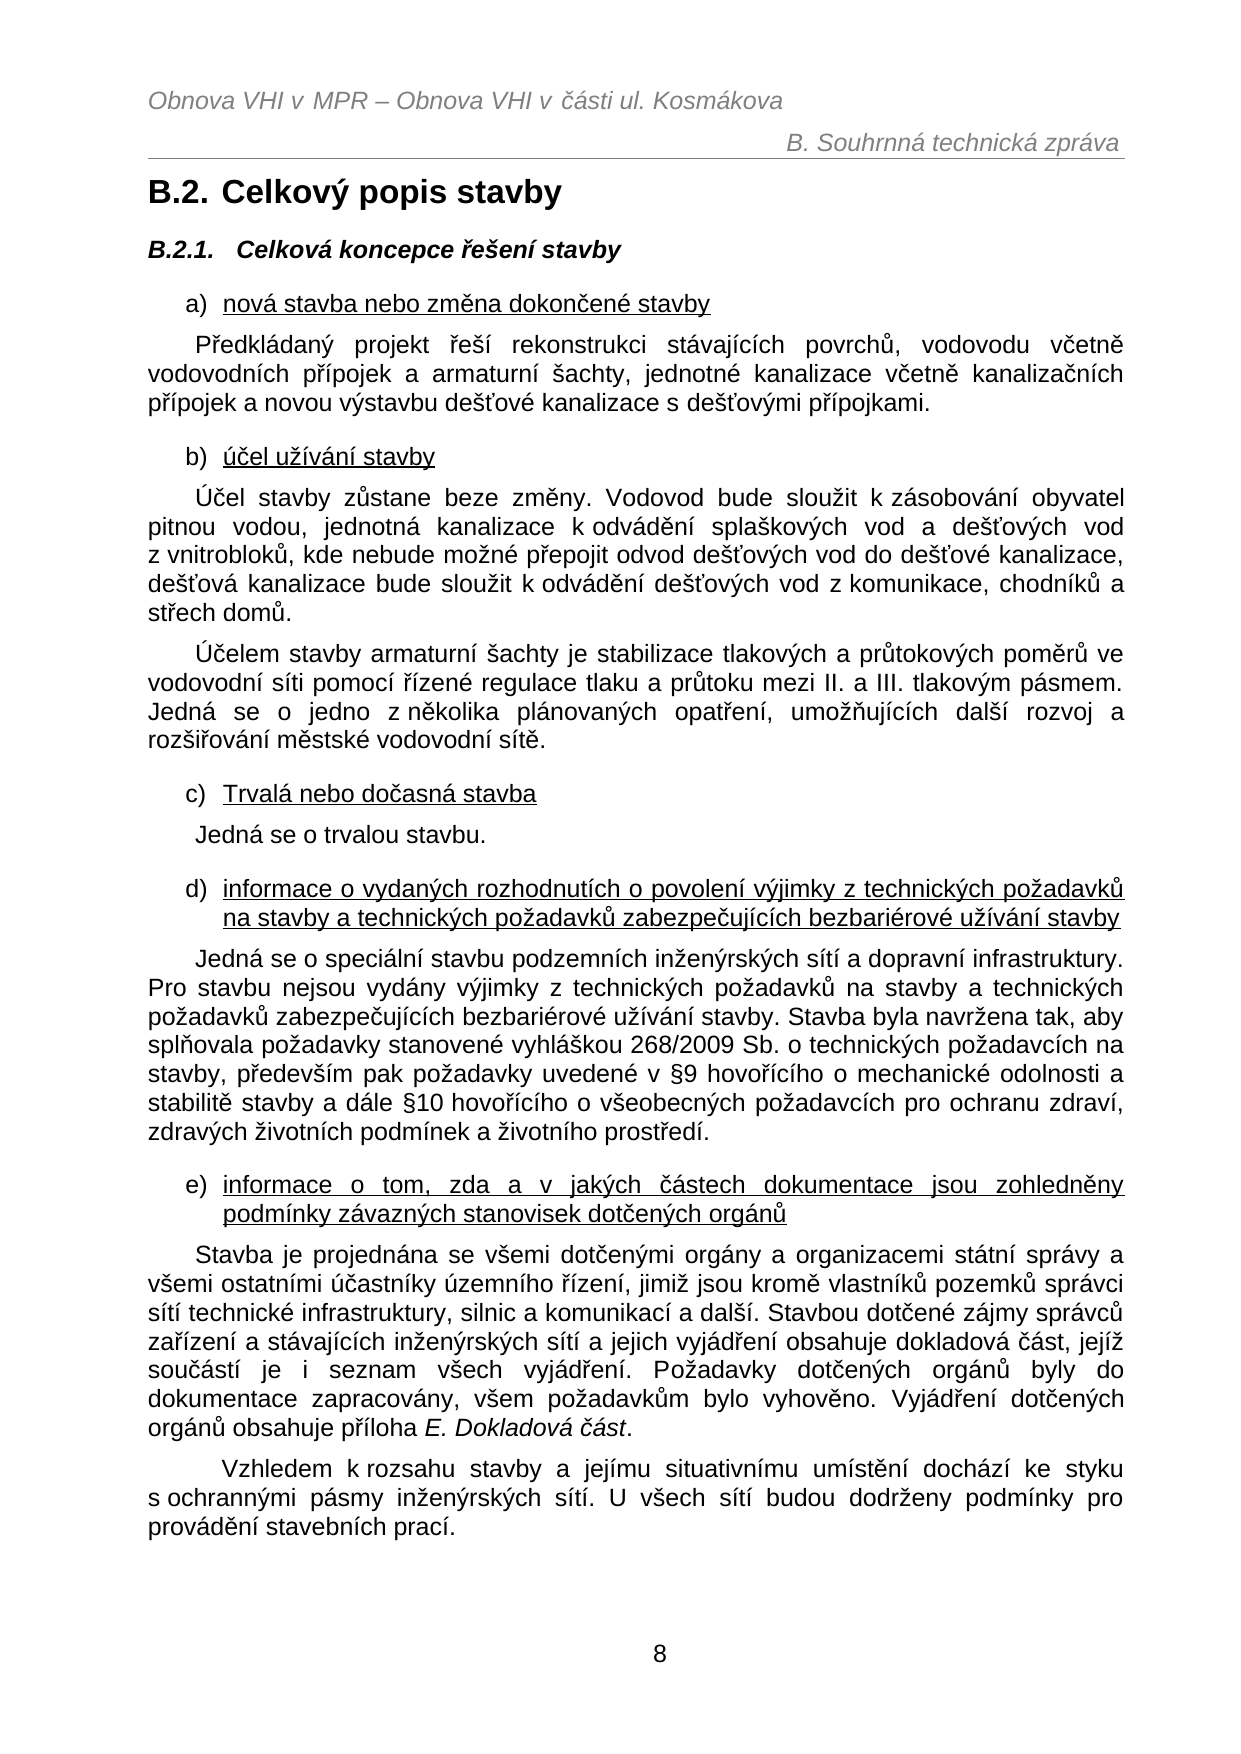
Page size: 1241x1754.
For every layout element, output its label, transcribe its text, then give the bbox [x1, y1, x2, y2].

subtitle nová stavba nebo změna dokončené stavby [185, 289, 1125, 318]
text Stavba je projednána se všemi dotčenými orgány a organizacemi státní správy a všemi ostatními účastníky územního řízení, jimiž jsou kromě vlastníků pozemků správci sítí technické infrastruktury, silnic a komunikací a další. Stavbou dotčené zájmy správců zařízení a stávajících inženýrských sítí a jejich vyjádření obsahuje dokladová část, jejíž součástí je i seznam všech vyjádření. Požadavky dotčených orgánů byly do dokumentace zapracovány, všem požadavkům bylo vyhověno. Vyjádření dotčených orgánů obsahuje příloha E. Dokladová část. [148, 1240, 1125, 1442]
text Vzhledem k rozsahu stavby a jejímu situativnímu umístění dochází ke styku s ochrannými pásmy inženýrských sítí. U všech sítí budou dodrženy podmínky pro provádění stavebních prací. [148, 1454, 1125, 1540]
text Účelem stavby armaturní šachty je stabilizace tlakových a průtokových poměrů ve vodovodní síti pomocí řízené regulace tlaku a průtoku mezi II. a III. tlakovým pásmem. Jedná se o jedno z několika plánovaných opatření, umožňujících další rozvoj a rozšiřování městské vodovodní sítě. [148, 639, 1125, 754]
subtitle informace o tom, zda a v jakých částech dokumentace jsou zohledněny podmínky závazných stanovisek dotčených orgánů [185, 1170, 1125, 1228]
text Předkládaný projekt řeší rekonstrukci stávajících povrchů, vodovodu včetně vodovodních přípojek a armaturní šachty, jednotné kanalizace včetně kanalizačních přípojek a novou výstavbu dešťové kanalizace s dešťovými přípojkami. [148, 330, 1125, 417]
text Jedná se o speciální stavbu podzemních inženýrských sítí a dopravní infrastruktury. Pro stavbu nejsou vydány výjimky z technických požadavků na stavby a technických požadavků zabezpečujících bezbariérové užívání stavby. Stavba byla navržena tak, aby splňovala požadavky stanovené vyhláškou 268/2009 Sb. o technických požadavcích na stavby, především pak požadavky uvedené v §9 hovořícího o mechanické odolnosti a stabilitě stavby a dále §10 hovořícího o všeobecných požadavcích pro ochranu zdraví, zdravých životních podmínek a životního prostředí. [148, 944, 1125, 1145]
text Účel stavby zůstane beze změny. Vodovod bude sloužit k zásobování obyvatel pitnou vodou, jednotná kanalizace k odvádění splaškových vod a dešťových vod z vnitrobloků, kde nebude možné přepojit odvod dešťových vod do dešťové kanalizace, dešťová kanalizace bude sloužit k odvádění dešťových vod z komunikace, chodníků a střech domů. [148, 483, 1125, 627]
subtitle Celková koncepce řešení stavby [148, 235, 1125, 264]
subtitle Trvalá nebo dočasná stavba [185, 779, 1125, 808]
text Jedná se o trvalou stavbu. [148, 820, 1125, 849]
subtitle účel užívání stavby [185, 442, 1125, 470]
subtitle Celkový popis stavby [148, 172, 1125, 210]
subtitle informace o vydaných rozhodnutích o povolení výjimky z technických požadavků na stavby a technických požadavků zabezpečujících bezbariérové užívání stavby [185, 874, 1125, 932]
